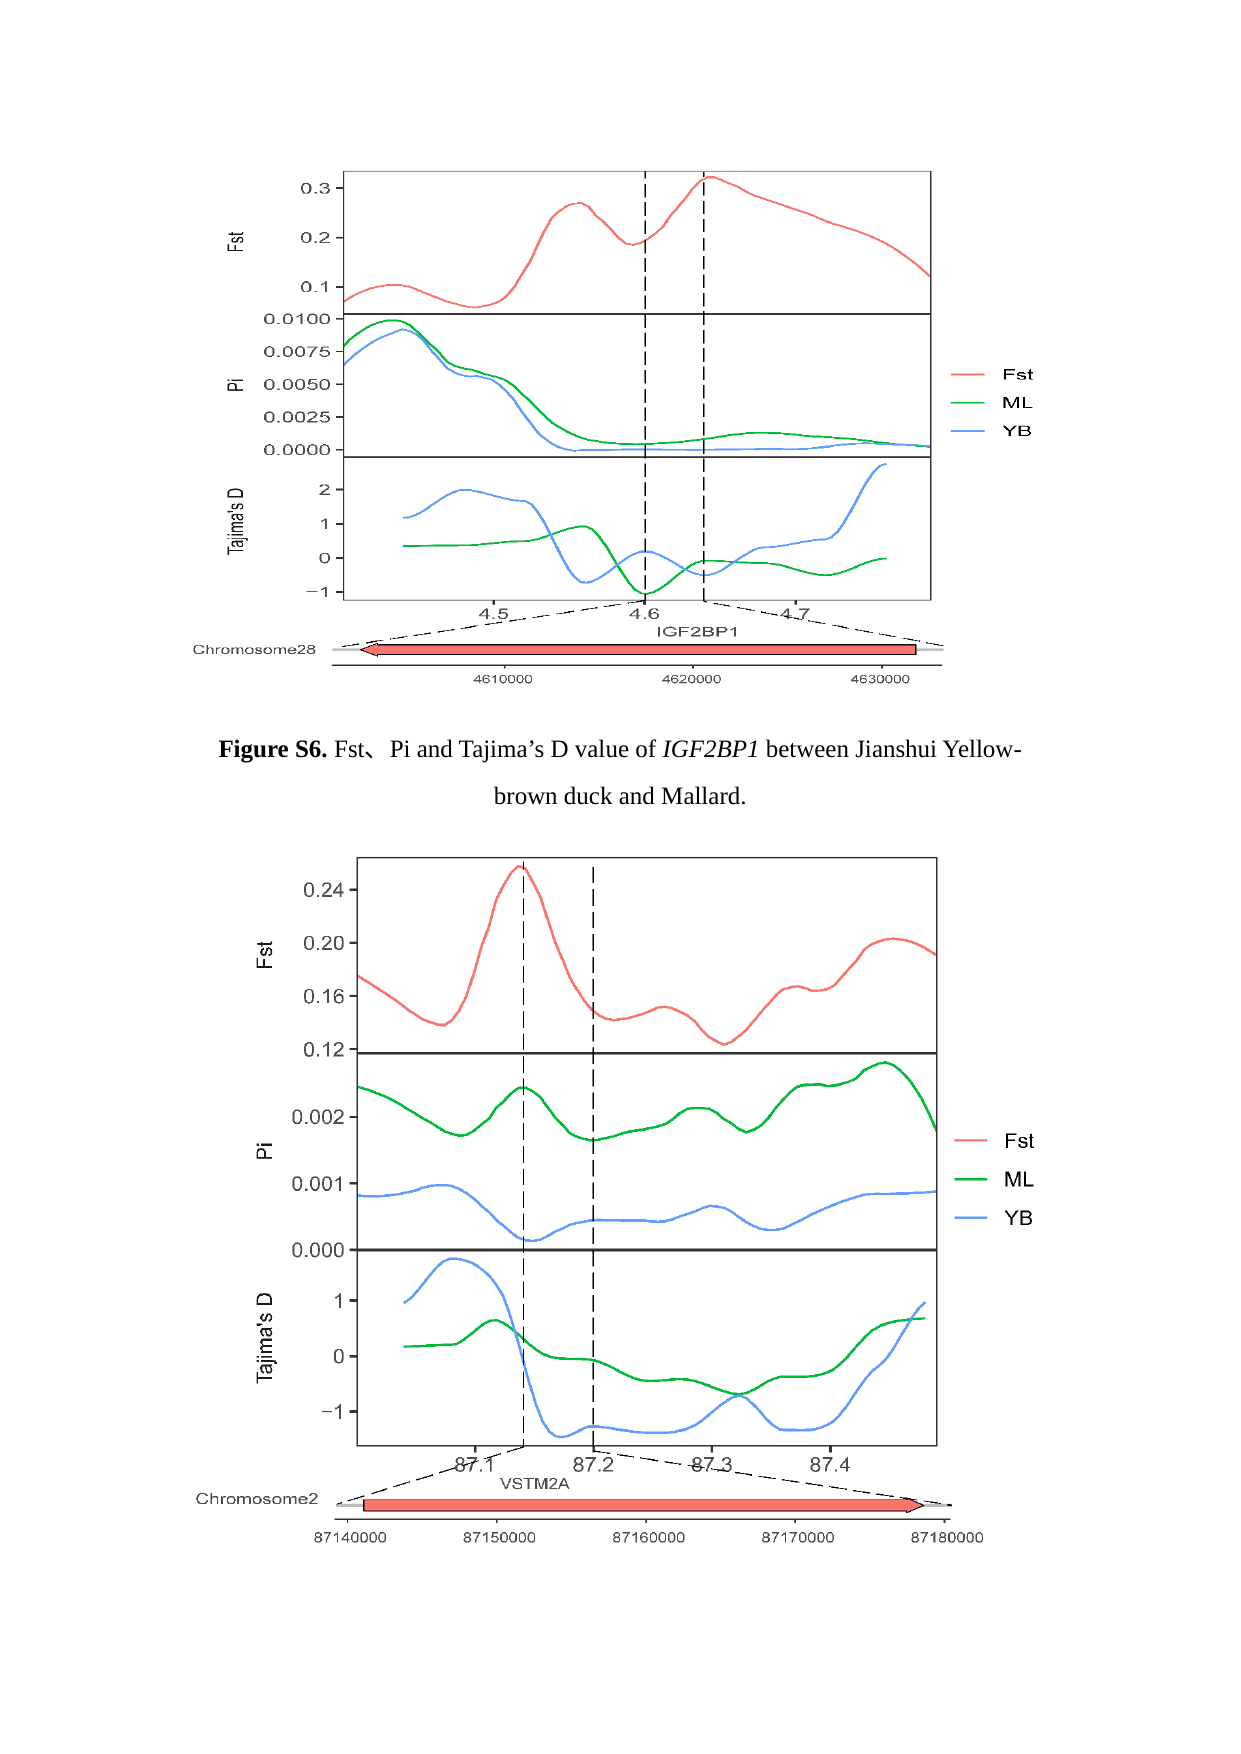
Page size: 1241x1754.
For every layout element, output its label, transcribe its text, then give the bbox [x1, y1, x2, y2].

text Figure S6. Fst、Pi and Tajima’s D value of IGF2BP1 between Jianshui Yellow-brown duck and Mallard. [187, 714, 1053, 812]
picture [187, 844, 1053, 1549]
picture [187, 162, 1053, 688]
